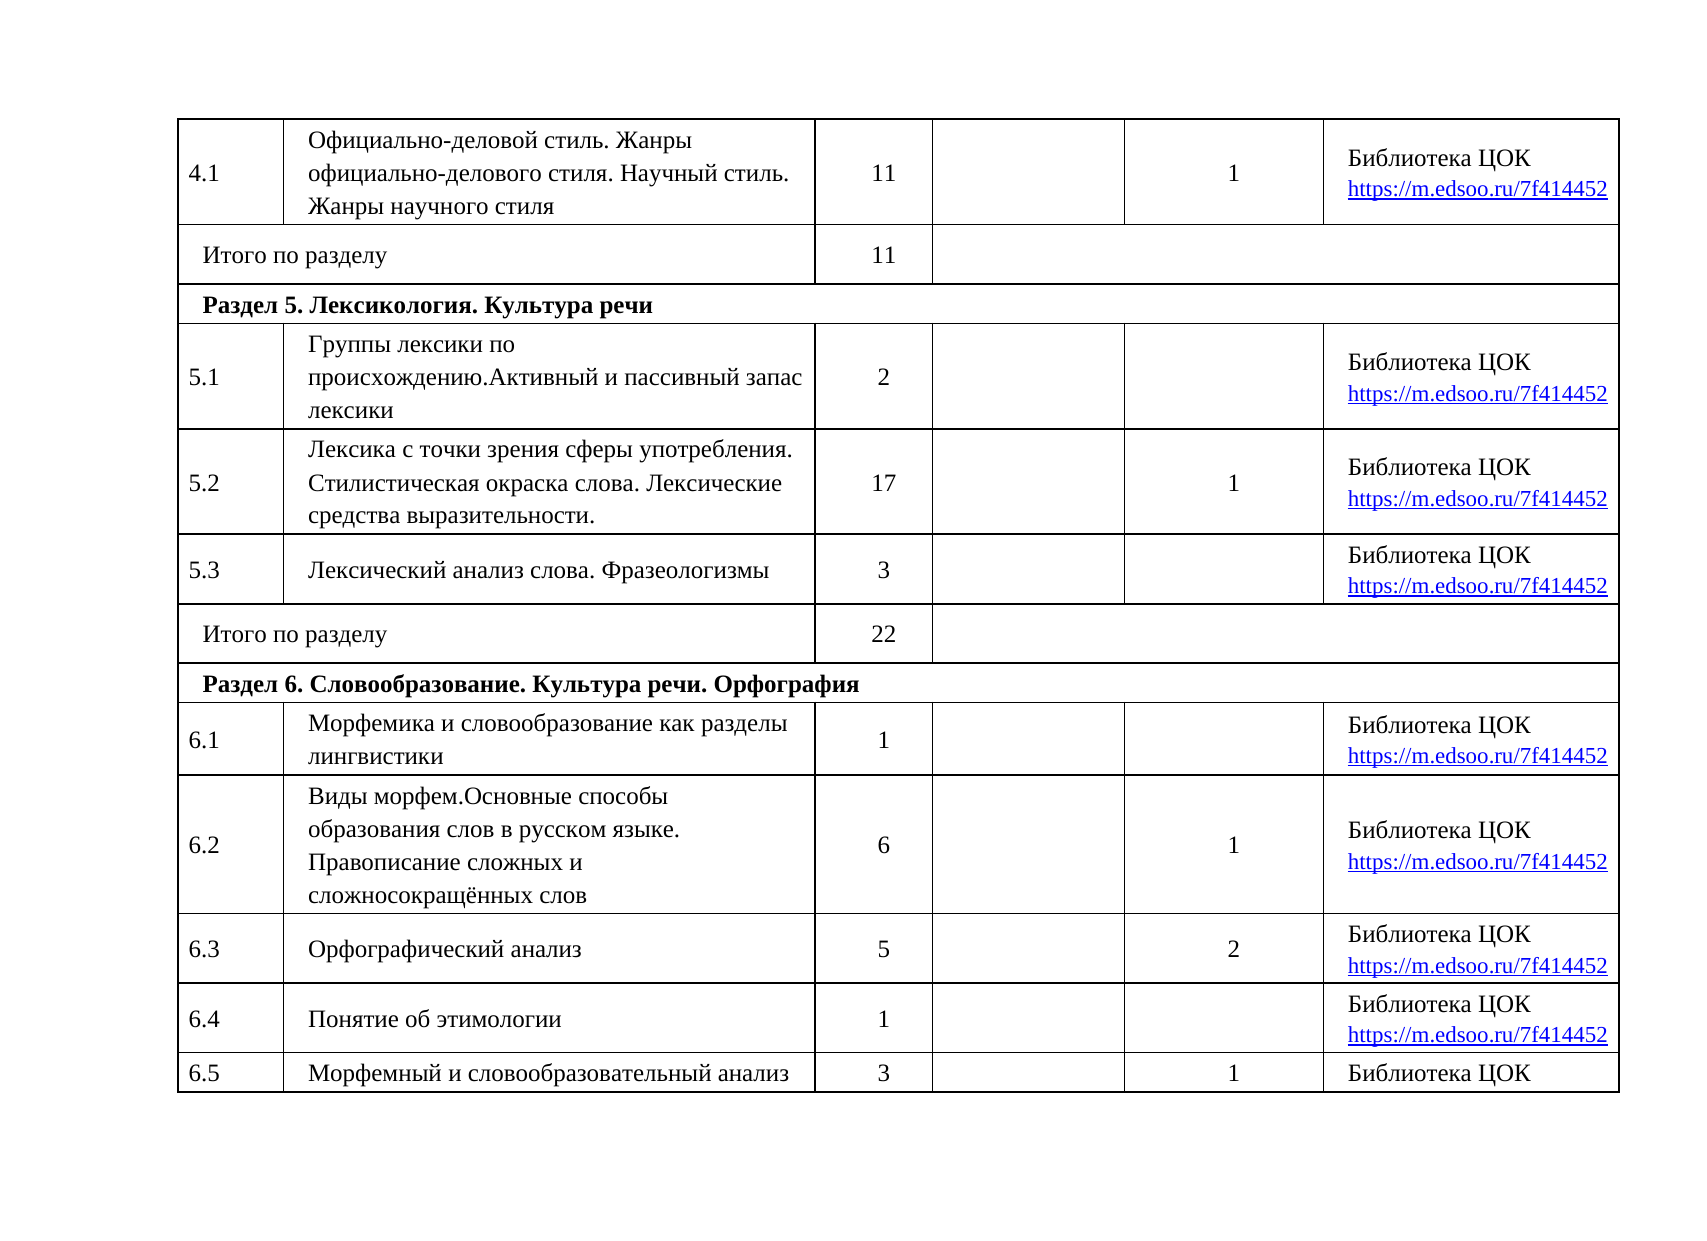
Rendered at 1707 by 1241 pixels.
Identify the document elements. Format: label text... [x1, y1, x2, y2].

table_cell [933, 605, 1618, 662]
table_cell [1125, 984, 1323, 1052]
table_cell 6.1 [179, 703, 283, 774]
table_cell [284, 1053, 814, 1091]
table_cell Библиотека ЦОК https://m.edsoo.ru/7f414452 [1324, 776, 1618, 912]
table_cell Итого по разделу [179, 225, 814, 283]
table_cell 4.1 [179, 120, 283, 223]
table_cell [1125, 703, 1323, 774]
table_cell Итого по разделу [179, 605, 814, 662]
table_cell Раздел 6. Словообразование. Культура речи. Орфография [179, 664, 1618, 702]
table_cell Виды морфем.Основные способы образования слов в русском языке. Правописание сложных и сложносокращённых слов [284, 776, 814, 912]
table_cell 1 [1125, 120, 1323, 223]
table_cell Группы лексики по происхождению.Активный и пассивный запас лексики [284, 324, 814, 428]
table_cell [1125, 535, 1323, 603]
table_cell Библиотека ЦОК https://m.edsoo.ru/7f414452 [1324, 703, 1618, 774]
table_cell 22 [816, 605, 932, 662]
table_cell Библиотека ЦОК https://m.edsoo.ru/7f414452 [1324, 535, 1618, 603]
table_cell [933, 703, 1124, 774]
table_cell 1 [816, 703, 932, 774]
table_cell Понятие об этимологии [284, 984, 814, 1052]
table_cell Орфографический анализ [284, 914, 814, 982]
table_cell 1 [1125, 776, 1323, 912]
table_cell 6.5 [179, 1053, 283, 1091]
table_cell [1324, 120, 1618, 223]
table_cell Морфемика и словообразование как разделы лингвистики [284, 703, 814, 774]
table_cell [933, 535, 1124, 603]
table_cell 1 [1125, 430, 1323, 533]
table_cell 11 [816, 120, 932, 223]
table_cell Библиотека ЦОК https://m.edsoo.ru/7f414452 [1324, 914, 1618, 982]
table_cell Раздел 5. Лексикология. Культура речи [179, 285, 1618, 322]
table_cell 6.3 [179, 914, 283, 982]
table_cell Официально-деловой стиль. Жанры официально-делового стиля. Научный стиль. Жанры научного стиля [284, 120, 814, 223]
table_cell [1125, 324, 1323, 428]
table_cell [933, 1053, 1124, 1091]
table_cell [933, 984, 1124, 1052]
table_cell Библиотека ЦОК https://m.edsoo.ru/7f414452 [1324, 324, 1618, 428]
table_cell [933, 914, 1124, 982]
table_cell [1324, 984, 1618, 1052]
table_cell 5.1 [179, 324, 283, 428]
table_cell [933, 225, 1618, 283]
table_cell 2 [816, 324, 932, 428]
table_cell 2 [1125, 914, 1323, 982]
table_cell 3 [816, 535, 932, 603]
table_cell 1 [1125, 1053, 1323, 1091]
table_cell [933, 324, 1124, 428]
table_cell 11 [816, 225, 932, 283]
table_cell 5 [816, 914, 932, 982]
table_cell Лексический анализ слова. Фразеологизмы [284, 535, 814, 603]
table_cell 5.3 [179, 535, 283, 603]
table_cell [933, 430, 1124, 533]
table_cell Лексика с точки зрения сферы употребления. Стилистическая окраска слова. Лексические средства выразительности. [284, 430, 814, 533]
table_cell 6.4 [179, 984, 283, 1052]
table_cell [1324, 1053, 1618, 1091]
table_cell 1 [816, 984, 932, 1052]
table_cell 6 [816, 776, 932, 912]
table_cell [933, 120, 1124, 223]
table_cell 17 [816, 430, 932, 533]
table_cell 3 [816, 1053, 932, 1091]
table_cell Библиотека ЦОК https://m.edsoo.ru/7f414452 [1324, 430, 1618, 533]
table_cell [933, 776, 1124, 912]
table_cell 6.2 [179, 776, 283, 912]
table_cell 5.2 [179, 430, 283, 533]
